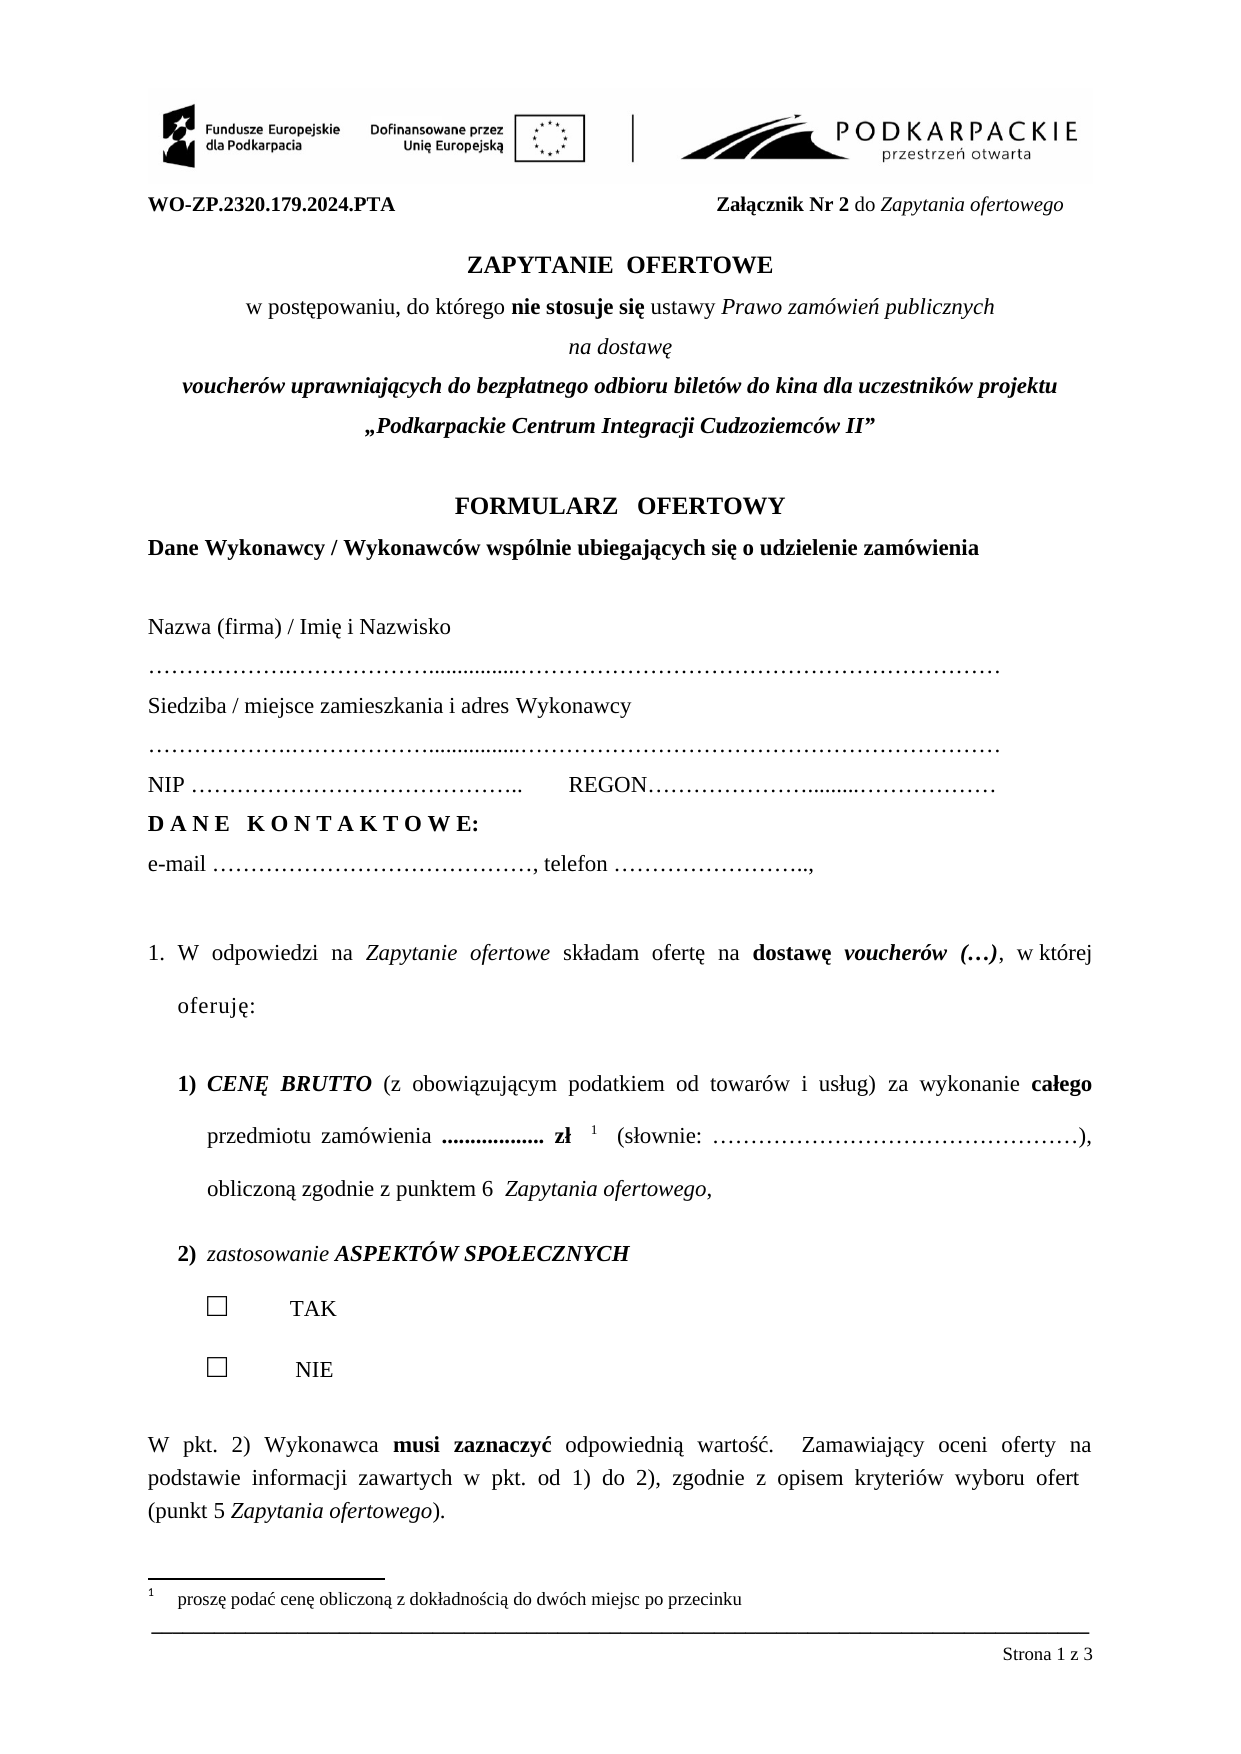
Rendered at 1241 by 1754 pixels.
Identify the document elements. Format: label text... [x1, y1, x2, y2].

text Nazwa (firma) / Imię i Nazwisko [148, 613, 1092, 639]
text w postępowaniu, do którego nie stosuje się ustawy Prawo zamówień publicznych [148, 293, 1092, 320]
text WO-ZP.2320.179.2024.PTA Załącznik Nr 2 do Zapytania ofertowego [148, 191, 1092, 216]
picture [147, 88, 1093, 184]
list zastosowanie ASPEKTÓW SPOŁECZNYCH [177, 1240, 1092, 1267]
text Siedziba / miejsce zamieszkania i adres Wykonawcy [148, 692, 1092, 718]
text □ NIE [207, 1346, 1092, 1384]
text NIP …………………………………….. REGON………………….........……………… [148, 771, 1092, 797]
text ……………….………………................……………………………………………………… [148, 731, 1092, 758]
text Dane Wykonawcy / Wykonawców wspólnie ubiegających się o udzielenie zamówienia [148, 534, 1092, 560]
text □ TAK [148, 1286, 1092, 1324]
text voucherów uprawniających do bezpłatnego odbioru biletów do kina dla uczestników projektu „Podkarpackie Centrum Integracji Cudzoziemców II” [148, 372, 1092, 438]
text e-mail ……………………………………, telefon …………………….., [148, 850, 1092, 876]
list W odpowiedzi na Zapytanie ofertowe składam ofertę na dostawę voucherów (…), w której oferuję: [148, 939, 1092, 1018]
text FORMULARZ OFERTOWY [148, 491, 1092, 519]
text ZAPYTANIE OFERTOWE [148, 250, 1092, 279]
list CENĘ BRUTTO (z obowiązującym podatkiem od towarów i usług) za wykonanie całego przedmiotu zamówienia .................. zł (słownie: …………………………………………), obliczoną zgodnie z punktem 6 Zapytania ofertowego, [177, 1070, 1092, 1201]
text D A N E K O N T A K T O W E: [148, 810, 1092, 837]
text W pkt. 2) Wykonawca musi zaznaczyć odpowiednią wartość. Zamawiający oceni oferty na podstawie informacji zawartych w pkt. od 1) do 2), zgodnie z opisem kryteriów wyboru ofert (punkt 5 Zapytania ofertowego). [148, 1432, 1092, 1524]
text ……………….………………................……………………………………………………… [148, 652, 1092, 679]
text na dostawę [148, 333, 1092, 359]
